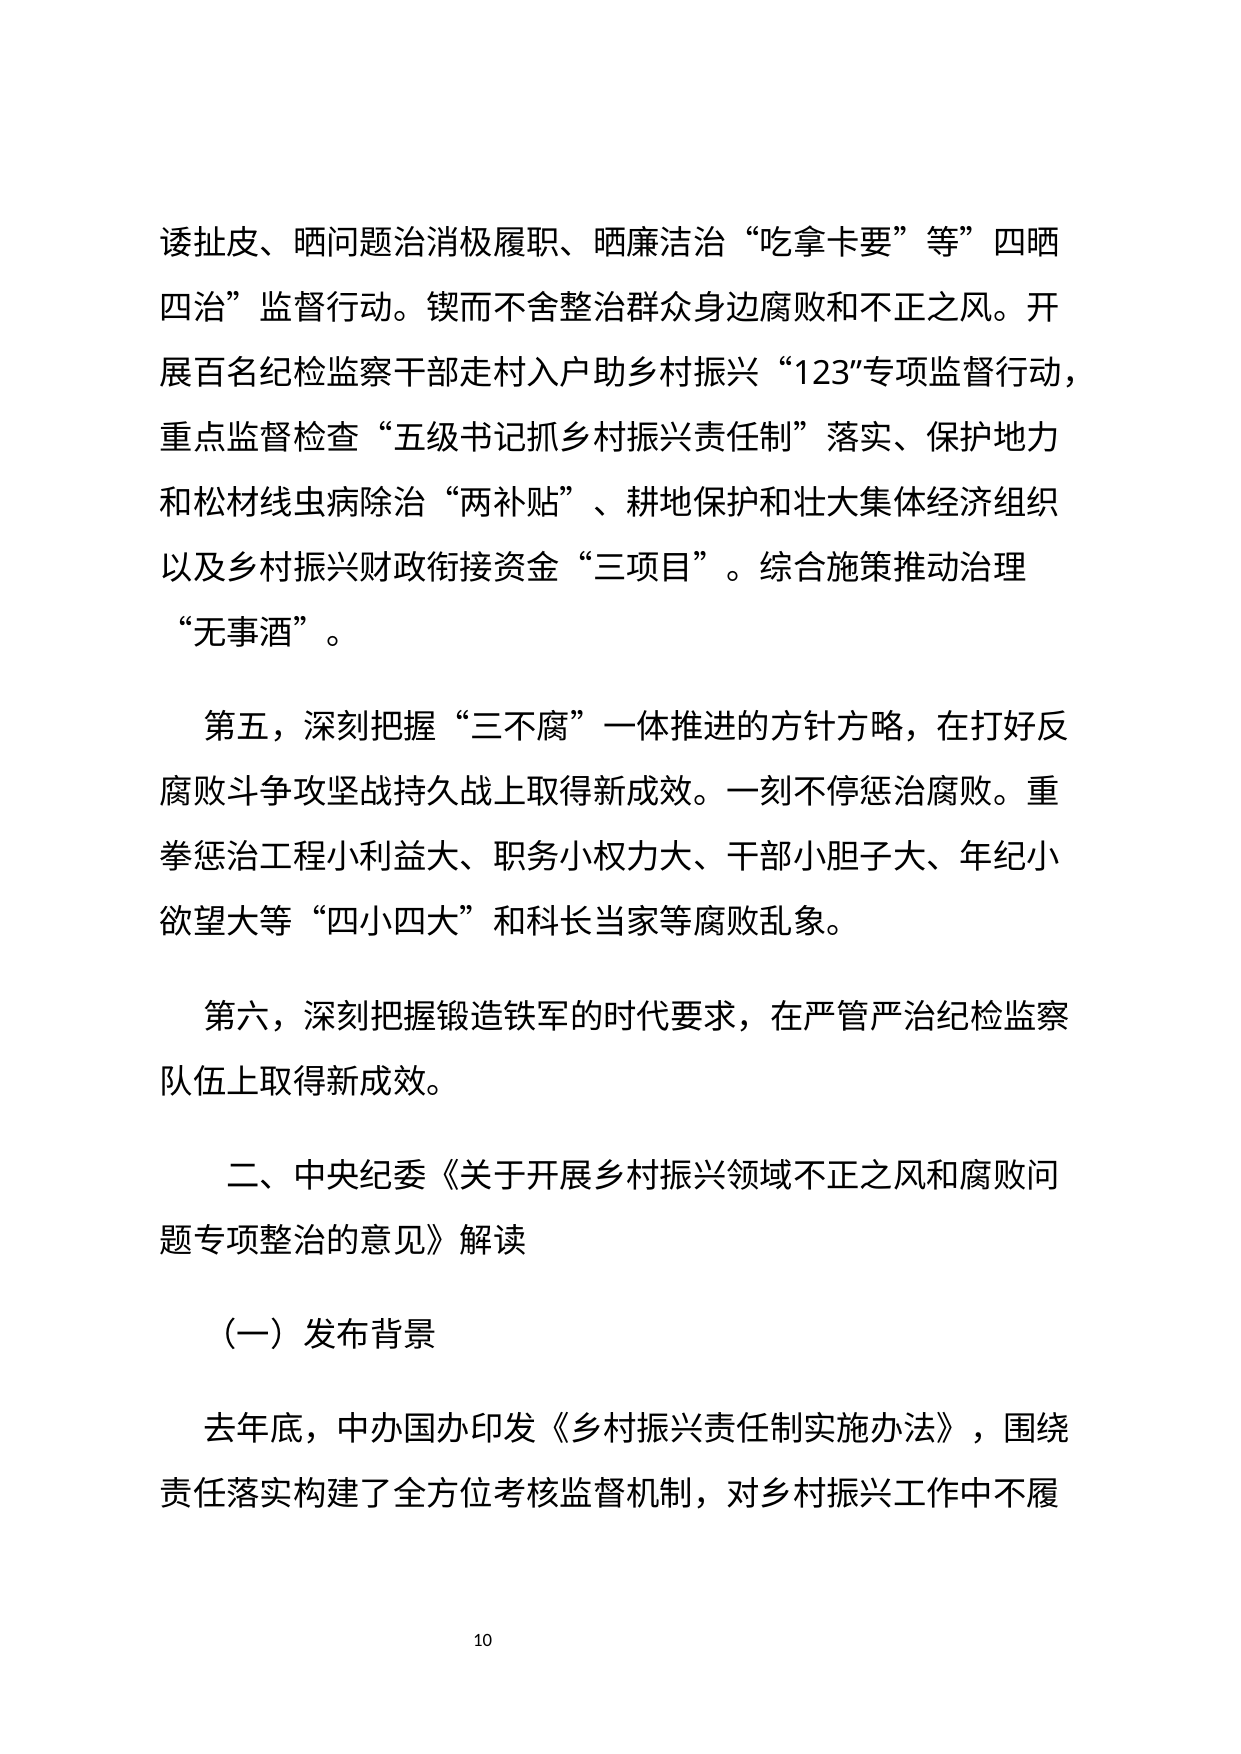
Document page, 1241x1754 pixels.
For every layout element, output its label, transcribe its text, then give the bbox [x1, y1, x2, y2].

list 中央纪委《关于开展乡村振兴领域不正之风和腐败问题专项整治的意见》解读 [159, 1400, 1087, 1530]
text 第五，深刻把握“三不腐”一体推进的方针方略，在打好反腐败斗争攻坚战持久战上取得新成效。一刻不停惩治腐败。重拳惩治工程小利益大、职务小权力大、干部小胆子大、年纪小欲望大等“四小四大”和科长当家等腐败乱象。 [159, 952, 1087, 1212]
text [159, 208, 1087, 923]
text 第六，深刻把握锻造铁军的时代要求，在严管严治纪检监察队伍上取得新成效。 [159, 1241, 1087, 1371]
